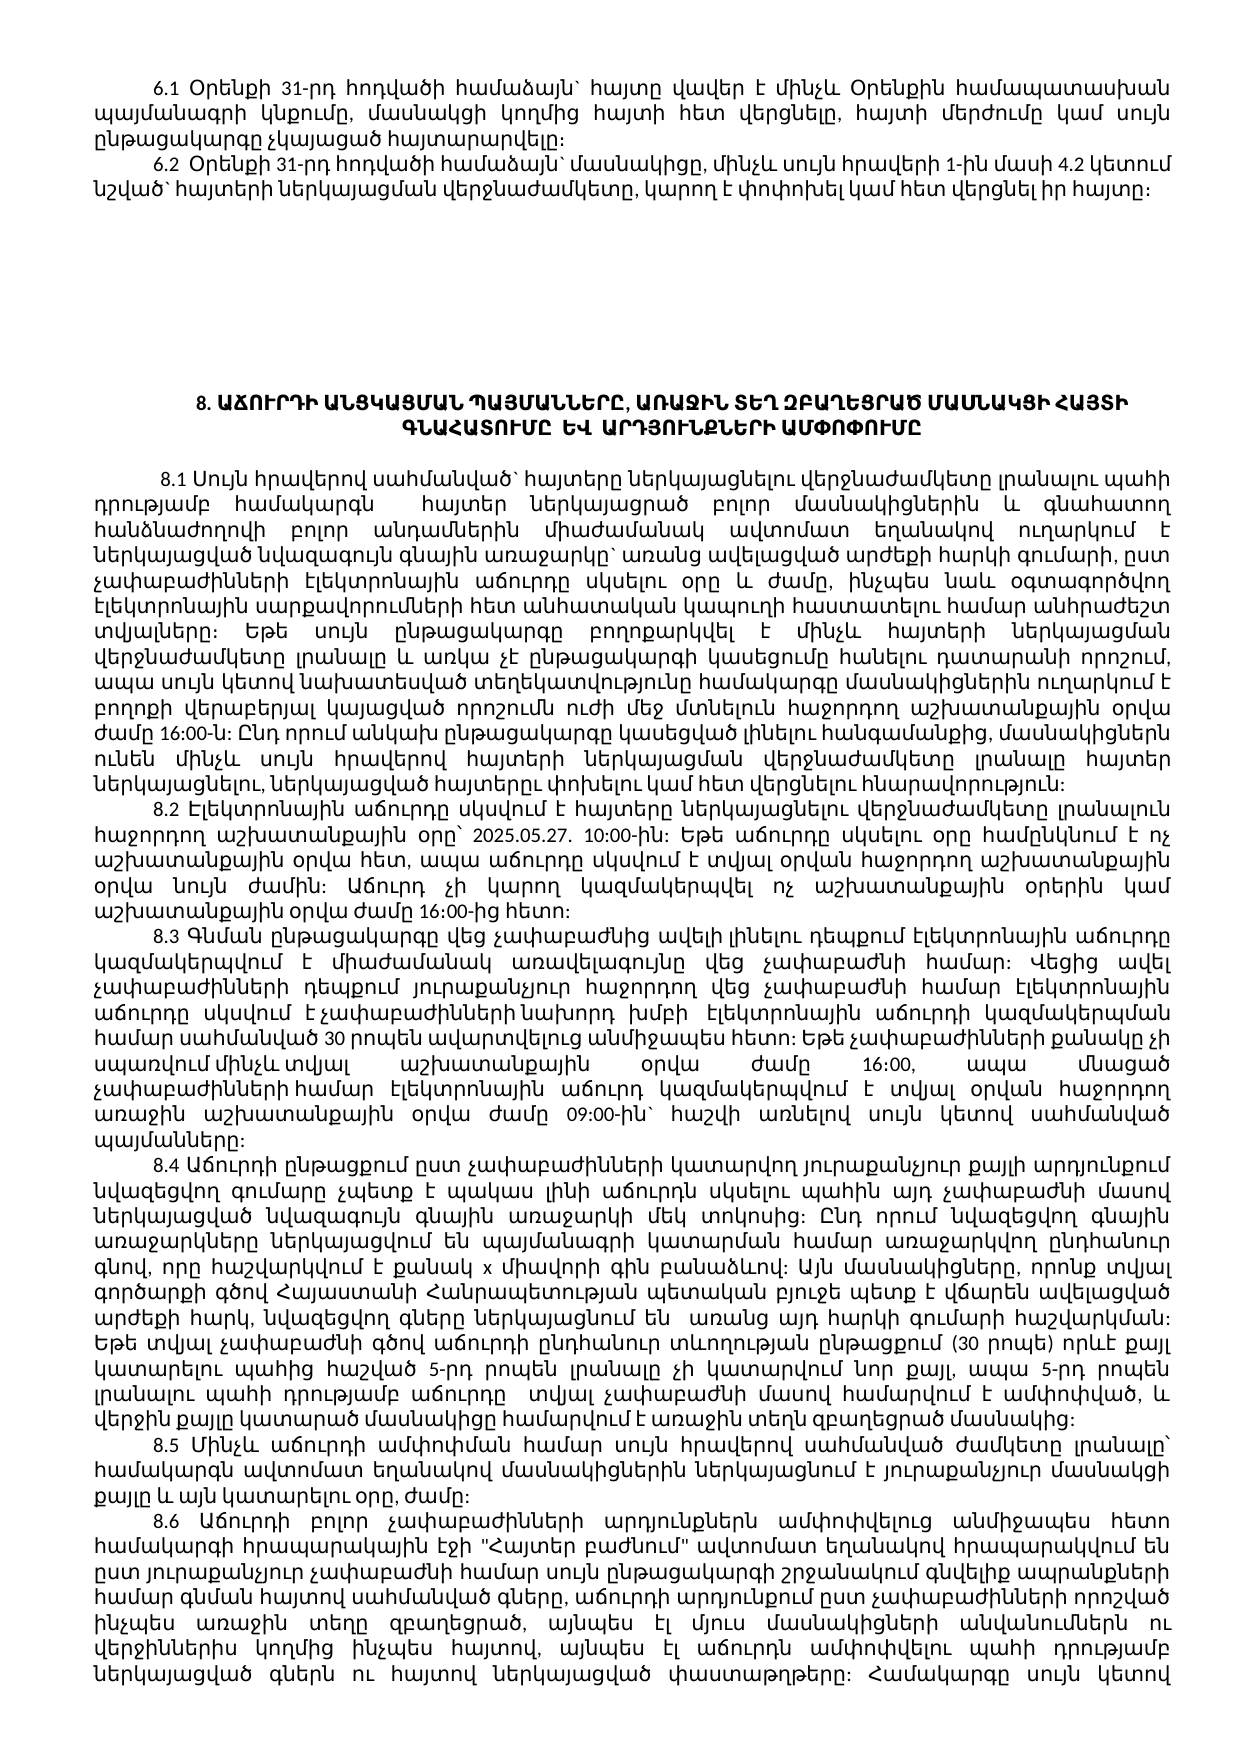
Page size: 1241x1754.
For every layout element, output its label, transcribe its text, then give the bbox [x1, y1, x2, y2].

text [94, 1508, 1171, 1686]
text 6.2 Օրենքի 31-րդ հոդվածի համաձայն` մասնակիցը, մինչև սույն հրավերի 1-ին մասի 4.2 կետում նշված` հայտերի ներկայացման վերջնաժամկետը, կարող է փոփոխել կամ հետ վերցնել իր հայտը։ [94, 151, 1171, 202]
text ԳՆԱՀԱՏՈՒՄԸ ԵՎ ԱՐԴՅՈՒՆՔՆԵՐԻ ԱՄՓՈՓՈՒՄԸ [94, 415, 1171, 441]
text 8.1 Սույն հրավերով սահմանված` հայտերը ներկայացնելու վերջնաժամկետը լրանալու պահի դրությամբ համակարգն հայտեր ներկայացրած բոլոր մասնակիցներին և գնահատող հանձնաժողովի բոլոր անդամներին միաժամանակ ավտոմատ եղանակով ուղարկում է ներկայացված նվազագույն գնային առաջարկը` առանց ավելացված արժեքի հարկի գումարի, ըստ չափաբաժինների էլեկտրոնային աճուրդը սկսելու օրը և ժամը, ինչպես նաև օգտագործվող էլեկտրոնային սարքավորումների հետ անհատական կապուղի հաստատելու համար անհրաժեշտ տվյալները։ Եթե սույն ընթացակարգը բողոքարկվել է մինչև հայտերի ներկայացման վերջնաժամկետը լրանալը և առկա չէ ընթացակարգի կասեցումը հանելու դատարանի որոշում, ապա սույն կետով նախատեսված տեղեկատվությունը համակարգը մասնակիցներին ուղարկում է բողոքի վերաբերյալ կայացված որոշումն ուժի մեջ մտնելուն հաջորդող աշխատանքային օրվա ժամը 16:00-ն: Ընդ որում անկախ ընթացակարգը կասեցված լինելու հանգամանքից, մասնակիցներն ունեն մինչև սույն հրավերով հայտերի ներկայացման վերջնաժամկետը լրանալը հայտեր ներկայացնելու, ներկայացված հայտերըւ փոխելու կամ հետ վերցնելու հնարավորություն: [94, 466, 1171, 797]
text 8.5 Մինչև աճուրդի ամփոփման համար սույն հրավերով սահմանված ժամկետը լրանալը՝ համակարգն ավտոմատ եղանակով մասնակիցներին ներկայացնում է յուրաքանչյուր մասնակցի քայլը և այն կատարելու օրը, ժամը: [94, 1432, 1171, 1508]
text 8.2 Էլեկտրոնային աճուրդը սկսվում է հայտերը ներկայացնելու վերջնաժամկետը լրանալուն հաջորդող աշխատանքային օրը՝ 2025.05.27. 10:00 -ին: Եթե աճուրդը սկսելու օրը համընկնում է ոչ աշխատանքային օրվա հետ, ապա աճուրդը սկսվում է տվյալ օրվան հաջորդող աշխատանքային օրվա նույն ժամին: Աճուրդ չի կարող կազմակերպվել ոչ աշխատանքային օրերին կամ աշխատանքային օրվա ժամը 16։00-ից հետո: [94, 797, 1171, 924]
text 8.3 Գնման ընթացակարգը վեց չափաբաժնից ավելի լինելու դեպքում էլեկտրոնային աճուրդը կազմակերպվում է միաժամանակ առավելագույնը վեց չափաբաժնի համար: Վեցից ավել չափաբաժինների դեպքում յուրաքանչյուր հաջորդող վեց չափաբաժնի համար էլեկտրոնային աճուրդը սկսվում է չափաբաժինների նախորդ խմբի էլեկտրոնային աճուրդի կազմակերպման համար սահմանված 30 րոպեն ավարտվելուց անմիջապես հետո: Եթե չափաբաժինների քանակը չի սպառվում մինչև տվյալ աշխատանքային օրվա ժամը 16։00, ապա մնացած չափաբաժինների համար էլեկտրոնային աճուրդ կազմակերպվում է տվյալ օրվան հաջորդող առաջին աշխատանքային օրվա ժամը 09:00-ին` հաշվի առնելով սույն կետով սահմանված պայմանները: [94, 924, 1171, 1152]
text 8.4 Աճուրդի ընթացքում ըստ չափաբաժինների կատարվող յուրաքանչյուր քայլի արդյունքում նվազեցվող գումարը չպետք է պակաս լինի աճուրդն սկսելու պահին այդ չափաբաժնի մասով ներկայացված նվազագույն գնային առաջարկի մեկ տոկոսից: Ընդ որում նվազեցվող գնային առաջարկները ներկայացվում են պայմանագրի կատարման համար առաջարկվող ընդհանուր գնով, որը հաշվարկվում է քանակ x միավորի գին բանաձևով: Այն մասնակիցները, որոնք տվյալ գործարքի գծով Հայաստանի Հանրապետության պետական բյուջե պետք է վճարեն ավելացված արժեքի հարկ, նվազեցվող գները ներկայացնում են առանց այդ հարկի գումարի հաշվարկման: Եթե տվյալ չափաբաժնի գծով աճուրդի ընդհանուր տևողության ընթացքում (30 րոպե) որևէ քայլ կատարելու պահից հաշված 5-րդ րոպեն լրանալը չի կատարվում նոր քայլ, ապա 5-րդ րոպեն լրանալու պահի դրությամբ աճուրդը տվյալ չափաբաժնի մասով համարվում է ամփոփված, և վերջին քայլը կատարած մասնակիցը համարվում է առաջին տեղն զբաղեցրած մասնակից: [94, 1152, 1171, 1432]
text 6.1 Օրենքի 31-րդ հոդվածի համաձայն` հայտը վավեր է մինչև Օրենքին համապատասխան պայմանագրի կնքումը, մասնակցի կողմից հայտի հետ վերցնելը, հայտի մերժումը կամ սույն ընթացակարգը չկայացած հայտարարվելը։ [94, 75, 1171, 151]
text 8. ԱՃՈՒՐԴԻ ԱՆՑԿԱՑՄԱՆ ՊԱՅՄԱՆՆԵՐԸ, ԱՌԱՋԻՆ ՏԵՂ ԶԲԱՂԵՑՐԱԾ ՄԱՍՆԱԿՑԻ ՀԱՅՏԻ [94, 390, 1171, 415]
